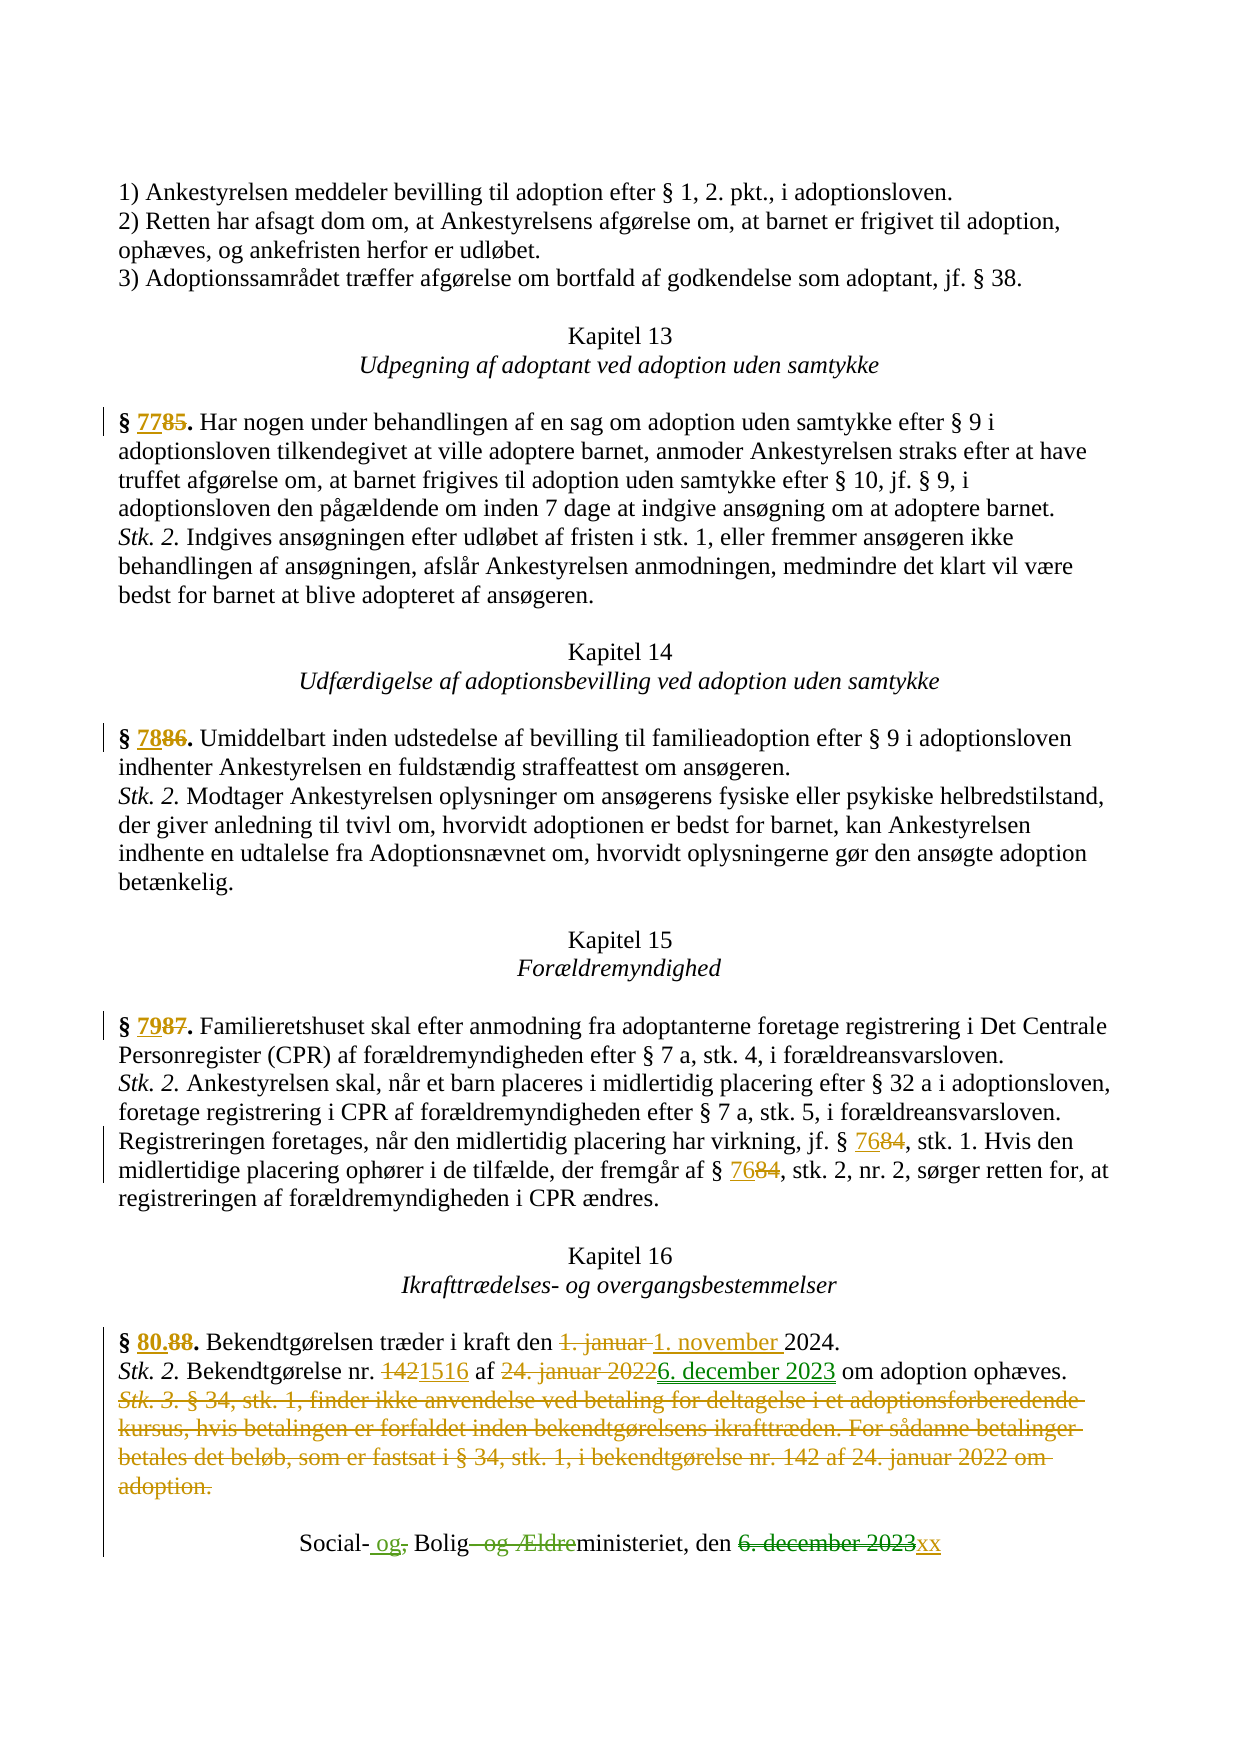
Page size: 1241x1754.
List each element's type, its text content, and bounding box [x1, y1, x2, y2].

text Stk. 2. Indgives ansøgningen efter udløbet af fristen i stk. 1, eller fremmer ansøgeren ikke behandlingen af ansøgningen, afslår Ankestyrelsen anmodningen, medmindre det klart vil være bedst for barnet at blive adopteret af ansøgeren. [118, 522, 1122, 608]
text Forældremyndighed [118, 953, 1122, 982]
text § . Umiddelbart inden udstedelse af bevilling til familieadoption efter § 9 i adoptionsloven indhenter Ankestyrelsen en fuldstændig straffeattest om ansøgeren. [118, 723, 1122, 781]
text Stk. 2. Ankestyrelsen skal, når et barn placeres i midlertidig placering efter § 32 a i adoptionsloven, foretage registrering i CPR af forældremyndigheden efter § 7 a, stk. 5, i forældreansvarsloven. Registreringen foretages, når den midlertidig placering har virkning, jf. § , stk. 1. Hvis den midlertidige placering ophører i de tilfælde, der fremgår af § , stk. 2, nr. 2, sørger retten for, at registreringen af forældremyndigheden i CPR ændres. [118, 1068, 1122, 1212]
text Kapitel 14 [118, 637, 1122, 666]
text Social- Boligministeriet, den [118, 1528, 1122, 1557]
list 2) Retten har afsagt dom om, at Ankestyrelsens afgørelse om, at barnet er frigivet til adoption, ophæves, og ankefristen herfor er udløbet. [118, 206, 1122, 263]
text § . Bekendtgørelsen træder i kraft den 2024. [118, 1327, 1122, 1356]
text Stk. 2. Modtager Ankestyrelsen oplysninger om ansøgerens fysiske eller psykiske helbredstilstand, der giver anledning til tvivl om, hvorvidt adoptionen er bedst for barnet, kan Ankestyrelsen indhente en udtalelse fra Adoptionsnævnet om, hvorvidt oplysningerne gør den ansøgte adoption betænkelig. [118, 781, 1122, 896]
list 1) Ankestyrelsen meddeler bevilling til adoption efter § 1, 2. pkt., i adoptionsloven. [118, 177, 1122, 206]
text Kapitel 13 [118, 321, 1122, 350]
list 3) Adoptionssamrådet træffer afgørelse om bortfald af godkendelse som adoptant, jf. § 38. [118, 263, 1122, 292]
text Stk. 2. Bekendtgørelse nr. af om adoption ophæves. [118, 1356, 1122, 1385]
text Kapitel 15 [118, 925, 1122, 953]
text Kapitel 16 [118, 1241, 1122, 1270]
text Ikrafttrædelses- og overgangsbestemmelser [118, 1270, 1122, 1298]
text Udpegning af adoptant ved adoption uden samtykke [118, 350, 1122, 378]
text § . Familieretshuset skal efter anmodning fra adoptanterne foretage registrering i Det Centrale Personregister (CPR) af forældremyndigheden efter § 7 a, stk. 4, i forældreansvarsloven. [118, 1011, 1122, 1068]
text § . Har nogen under behandlingen af en sag om adoption uden samtykke efter § 9 i adoptionsloven tilkendegivet at ville adoptere barnet, anmoder Ankestyrelsen straks efter at have truffet afgørelse om, at barnet frigives til adoption uden samtykke efter § 10, jf. § 9, i adoptionsloven den pågældende om inden 7 dage at indgive ansøgning om at adoptere barnet. [118, 407, 1122, 522]
text Udfærdigelse af adoptionsbevilling ved adoption uden samtykke [118, 666, 1122, 695]
